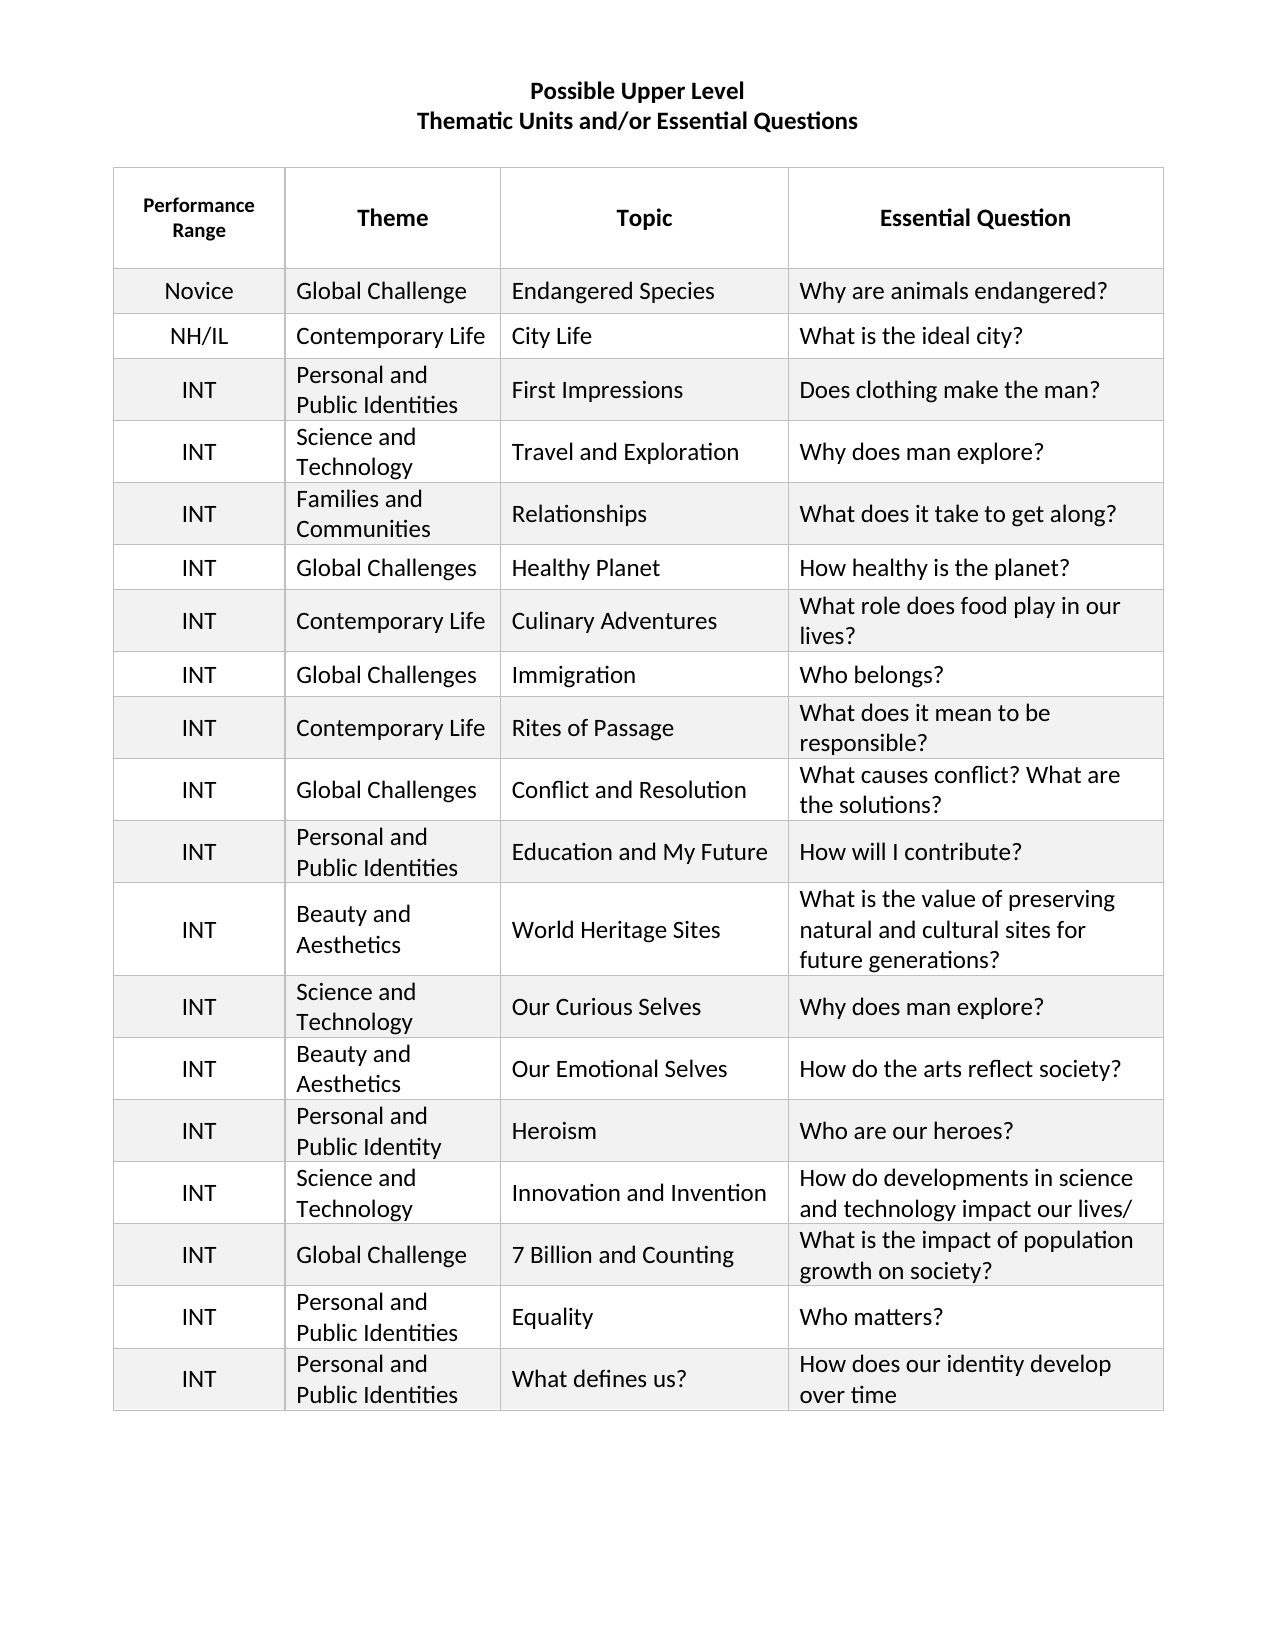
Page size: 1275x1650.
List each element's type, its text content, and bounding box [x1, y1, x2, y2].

table_cell Who belongs? [789, 652, 1163, 696]
table_cell What causes conflict? What are the solutions? [789, 759, 1163, 820]
table_cell How do the arts reflect society? [789, 1038, 1163, 1099]
table_cell Healthy Planet [501, 545, 788, 589]
table_cell Travel and Exploration [501, 421, 788, 482]
table_cell Families and Communities [286, 483, 500, 544]
table_cell Novice [114, 269, 284, 313]
table_cell What does it take to get along? [789, 483, 1163, 544]
table_cell INT [114, 1162, 284, 1223]
table_cell INT [114, 759, 284, 820]
table_cell INT [114, 697, 284, 758]
table_cell Contemporary Life [286, 697, 500, 758]
table_cell Why does man explore? [789, 421, 1163, 482]
table_cell Global Challenges [286, 652, 500, 696]
table_cell Contemporary Life [286, 314, 500, 358]
table_cell Who are our heroes? [789, 1100, 1163, 1161]
table_cell Science and Technology [286, 1162, 500, 1223]
table_cell Science and Technology [286, 976, 500, 1037]
table_cell What is the value of preserving natural and cultural sites for future generations? [789, 883, 1163, 975]
table_cell Beauty and Aesthetics [286, 1038, 500, 1099]
table_cell Global Challenges [286, 545, 500, 589]
table_cell INT [114, 359, 284, 420]
table_cell Contemporary Life [286, 590, 500, 651]
table_cell What defines us? [501, 1349, 788, 1409]
table_cell Science and Technology [286, 421, 500, 482]
table_cell What role does food play in our lives? [789, 590, 1163, 651]
table_cell Personal and Public Identities [286, 359, 500, 420]
table_cell INT [114, 545, 284, 589]
table_cell Innovation and Invention [501, 1162, 788, 1223]
table_cell City Life [501, 314, 788, 358]
table_header Performance Range [114, 168, 284, 268]
table_cell Immigration [501, 652, 788, 696]
table_header Topic [501, 168, 788, 268]
table_cell INT [114, 821, 284, 882]
table_cell Personal and Public Identities [286, 1286, 500, 1347]
table_cell What is the ideal city? [789, 314, 1163, 358]
table_cell Relationships [501, 483, 788, 544]
table_header Essential Question [789, 168, 1163, 268]
table_cell Personal and Public Identities [286, 821, 500, 882]
table_cell INT [114, 883, 284, 975]
table_cell What does it mean to be responsible? [789, 697, 1163, 758]
table_cell Education and My Future [501, 821, 788, 882]
table_cell Equality [501, 1286, 788, 1347]
table_cell Conflict and Resolution [501, 759, 788, 820]
table_cell INT [114, 1100, 284, 1161]
table_cell INT [114, 1038, 284, 1099]
table_cell World Heritage Sites [501, 883, 788, 975]
table_cell Why are animals endangered? [789, 269, 1163, 313]
table_cell INT [114, 1349, 284, 1409]
table_cell Global Challenge [286, 1224, 500, 1285]
table_cell 7 Billion and Counting [501, 1224, 788, 1285]
table_cell Heroism [501, 1100, 788, 1161]
table_cell Rites of Passage [501, 697, 788, 758]
table_cell How do developments in science and technology impact our lives/ [789, 1162, 1163, 1223]
table_cell Who matters? [789, 1286, 1163, 1347]
table_cell What is the impact of population growth on society? [789, 1224, 1163, 1285]
table_cell Global Challenge [286, 269, 500, 313]
table_cell Does clothing make the man? [789, 359, 1163, 420]
table_cell Personal and Public Identity [286, 1100, 500, 1161]
table_cell INT [114, 652, 284, 696]
table_cell Our Emotional Selves [501, 1038, 788, 1099]
table_cell INT [114, 1286, 284, 1347]
table_cell Beauty and Aesthetics [286, 883, 500, 975]
table_cell Global Challenges [286, 759, 500, 820]
table_cell Culinary Adventures [501, 590, 788, 651]
table_cell First Impressions [501, 359, 788, 420]
table_cell INT [114, 421, 284, 482]
table_cell Personal and Public Identities [286, 1349, 500, 1409]
table_cell INT [114, 1224, 284, 1285]
table_cell INT [114, 590, 284, 651]
table_cell NH/IL [114, 314, 284, 358]
table_cell Our Curious Selves [501, 976, 788, 1037]
table_cell INT [114, 976, 284, 1037]
table_header Theme [286, 168, 500, 268]
table_cell How does our identity develop over time [789, 1349, 1163, 1409]
table_cell How will I contribute? [789, 821, 1163, 882]
table_cell How healthy is the planet? [789, 545, 1163, 589]
table_cell INT [114, 483, 284, 544]
table_cell Endangered Species [501, 269, 788, 313]
table_cell Why does man explore? [789, 976, 1163, 1037]
